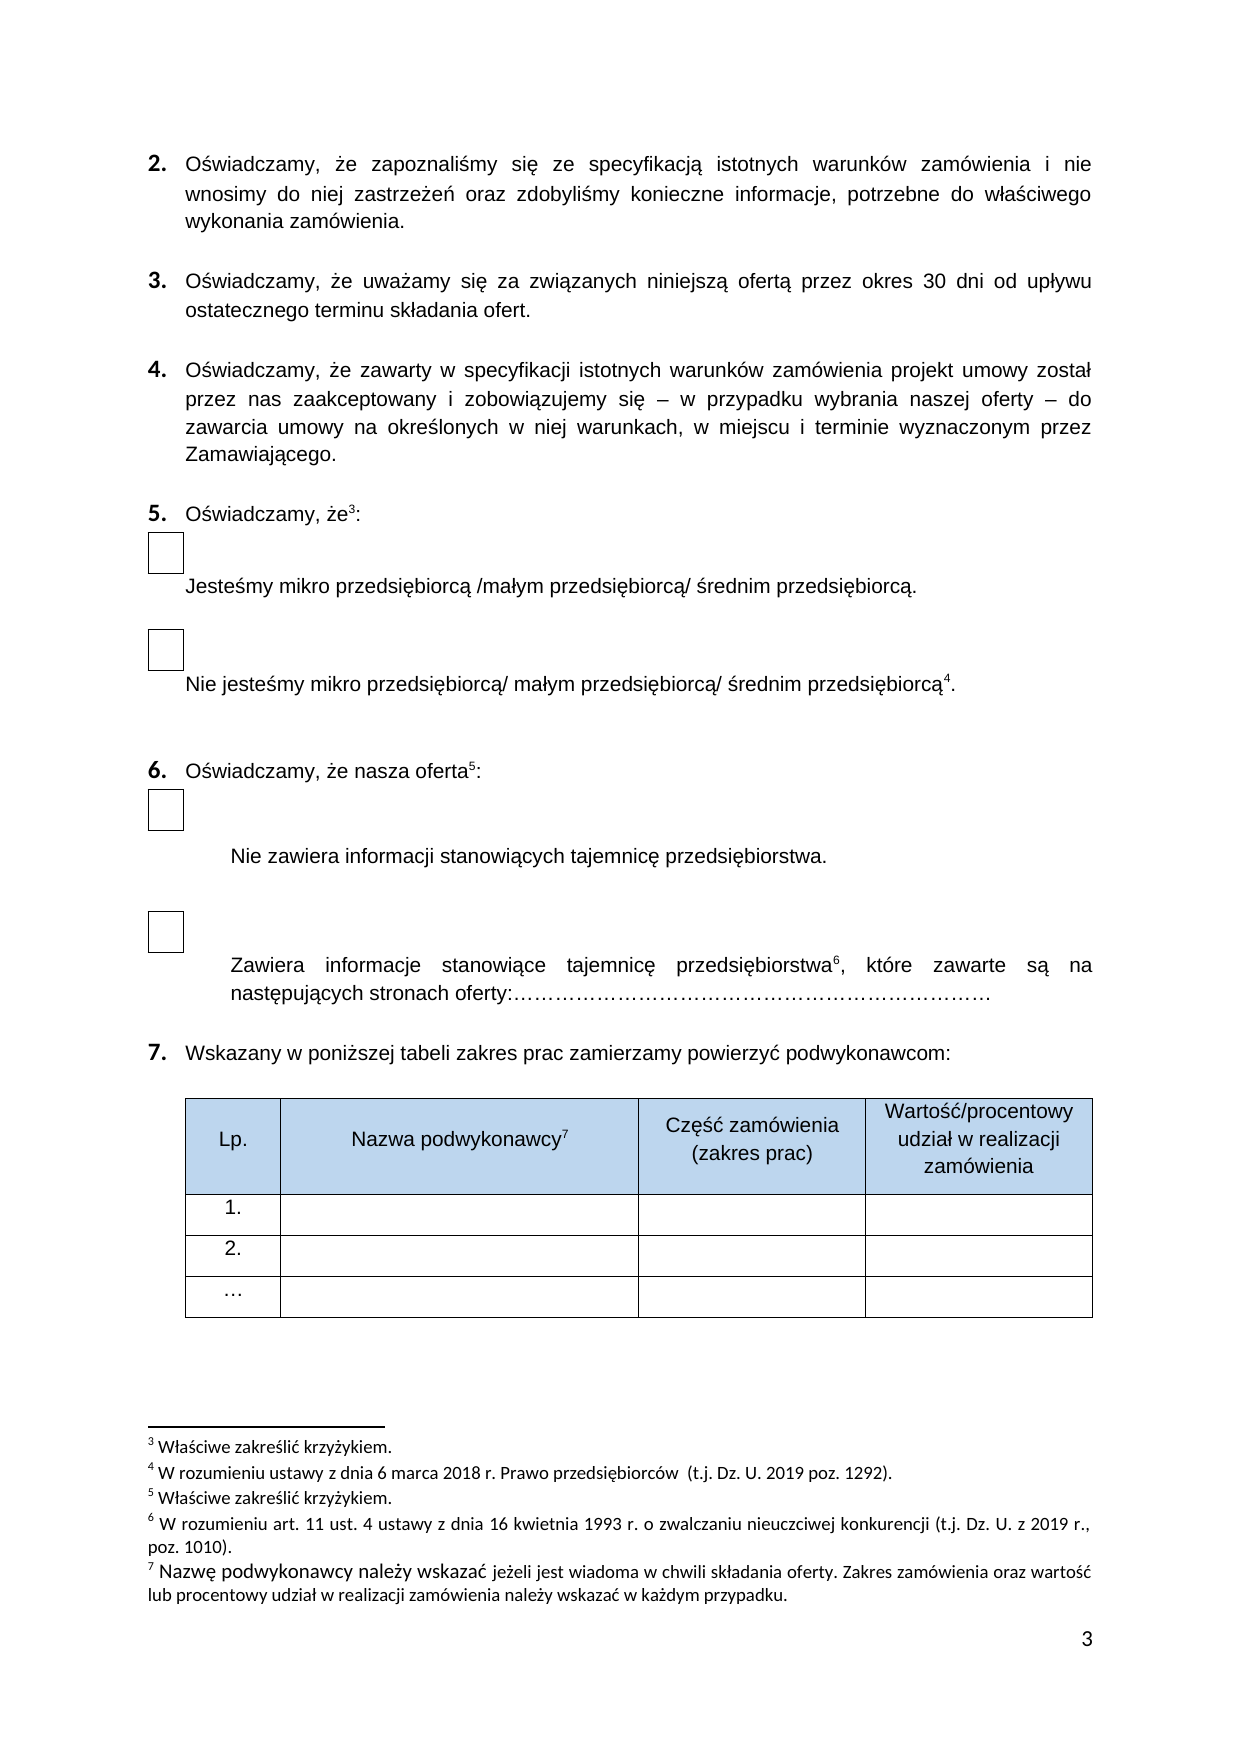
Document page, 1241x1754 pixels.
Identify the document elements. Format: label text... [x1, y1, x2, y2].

table_header [149, 790, 183, 830]
table_cell [866, 1236, 1092, 1276]
list Oświadczamy, że zawarty w specyfikacji istotnych warunków zamówienia projekt umowy został przez nas zaakceptowany i zobowiązujemy się – w przypadku wybrania naszej oferty – do zawarcia umowy na określonych w niej warunkach, w miejscu i terminie wyznaczonym przez Zamawiającego. [148, 353, 1093, 466]
list Oświadczamy, że zapoznaliśmy się ze specyfikacją istotnych warunków zamówienia i nie wnosimy do niej zastrzeżeń oraz zdobyliśmy konieczne informacje, potrzebne do właściwego wykonania zamówienia. [148, 148, 1093, 233]
table_cell [281, 1236, 638, 1276]
table_header [149, 912, 183, 952]
table_header Lp. [186, 1099, 280, 1194]
list Oświadczamy, że nasza oferta: [148, 754, 1093, 784]
text Nie jesteśmy mikro przedsiębiorcą/ małym przedsiębiorcą/ średnim przedsiębiorcą. [185, 671, 1093, 695]
text Nie zawiera informacji stanowiących tajemnicę przedsiębiorstwa. [230, 843, 1093, 867]
table_header [149, 630, 183, 670]
list Wskazany w poniższej tabeli zakres prac zamierzamy powierzyć podwykonawcom: [148, 1036, 1093, 1066]
text Zawiera informacje stanowiące tajemnicę przedsiębiorstwa, które zawarte są na następujących stronach oferty:…………………………………………………………… [230, 953, 1093, 1004]
table_cell [281, 1277, 638, 1317]
table_cell [866, 1277, 1092, 1317]
list Oświadczamy, że uważamy się za związanych niniejszą ofertą przez okres 30 dni od upływu ostatecznego terminu składania ofert. [148, 264, 1093, 322]
table_cell [639, 1195, 865, 1235]
table_cell [866, 1195, 1092, 1235]
table_cell 2. [186, 1236, 280, 1276]
table_header Część zamówienia (zakres prac) [639, 1099, 865, 1194]
list Oświadczamy, że: [148, 497, 1093, 528]
table_cell [281, 1195, 638, 1235]
table_header Nazwa podwykonawcy [281, 1099, 638, 1194]
table_cell [639, 1236, 865, 1276]
table_cell [639, 1277, 865, 1317]
table_cell … [186, 1277, 280, 1317]
table_cell 1. [186, 1195, 280, 1235]
text Jesteśmy mikro przedsiębiorcą /małym przedsiębiorcą/ średnim przedsiębiorcą. [185, 574, 1093, 598]
table_header [149, 533, 183, 573]
table_header Wartość/procentowy udział w realizacji zamówienia [866, 1099, 1092, 1194]
